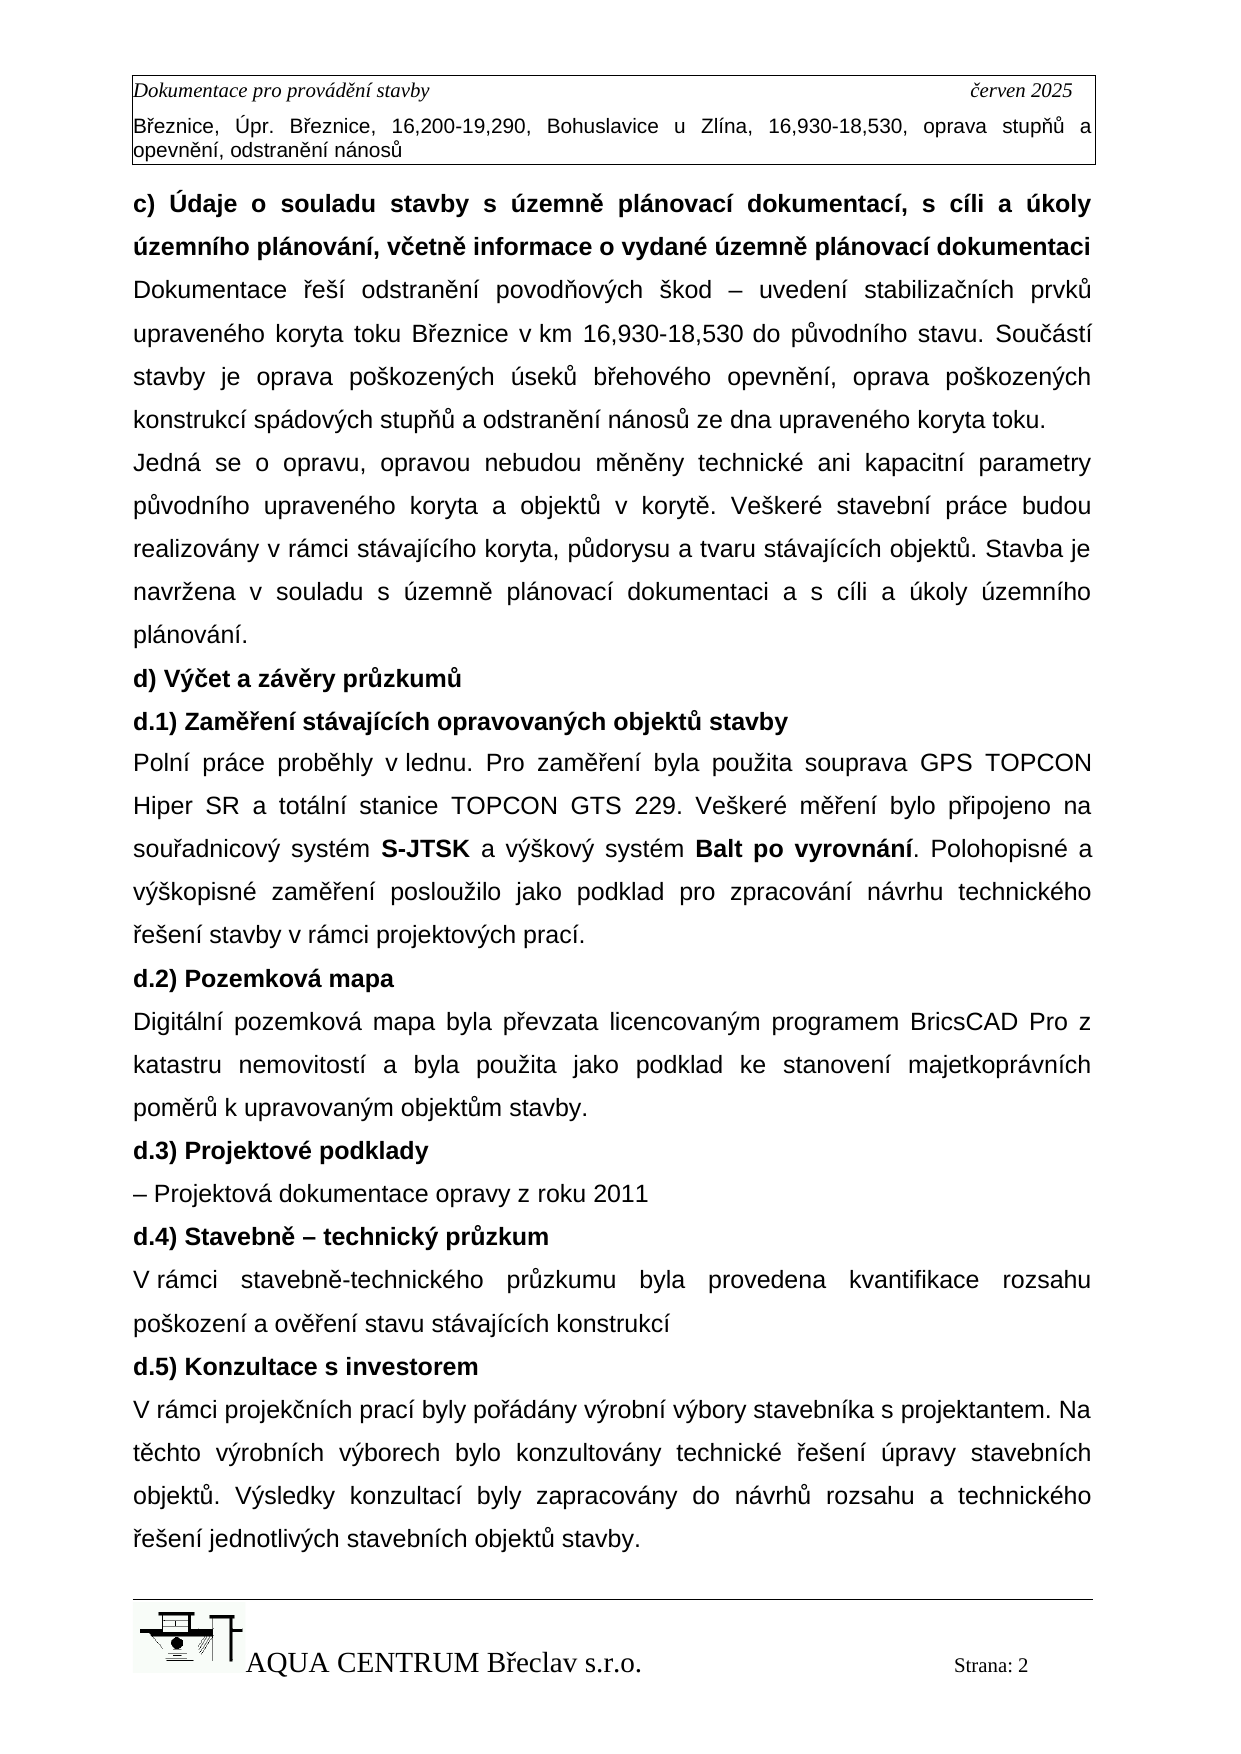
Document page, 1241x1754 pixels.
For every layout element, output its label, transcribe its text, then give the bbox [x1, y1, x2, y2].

text – Projektová dokumentace opravy z roku 2011 [133, 1179, 1093, 1208]
list d.2) Pozemková mapa [133, 964, 1093, 992]
text Jedná se o opravu, opravou nebudou měněny technické ani kapacitní parametry původního upraveného koryta a objektů v korytě. Veškeré stavební práce budou realizovány v rámci stávajícího koryta, půdorysu a tvaru stávajících objektů. Stavba je navržena v souladu s územně plánovací dokumentaci a s cíli a úkoly územního plánování. [133, 448, 1093, 649]
list Polní práce proběhly v lednu. Pro zaměření byla použita souprava GPS TOPCON Hiper SR a totální stanice TOPCON GTS 229. Veškeré měření bylo připojeno na souřadnicový systém S-JTSK a výškový systém Balt po vyrovnání. Polohopisné a výškopisné zaměření posloužilo jako podklad pro zpracování návrhu technického řešení stavby v rámci projektových prací. [133, 748, 1093, 949]
text d.4) Stavebně – technický průzkum [133, 1222, 1093, 1251]
text d) Výčet a závěry průzkumů [133, 664, 1093, 692]
list V rámci projekčních prací byly pořádány výrobní výbory stavebníka s projektantem. Na těchto výrobních výborech bylo konzultovány technické řešení úpravy stavebních objektů. Výsledky konzultací byly zapracovány do návrhů rozsahu a technického řešení jednotlivých stavebních objektů stavby. [133, 1395, 1093, 1553]
text d.3) Projektové podklady [133, 1136, 1093, 1165]
text V rámci stavebně-technického průzkumu byla provedena kvantifikace rozsahu poškození a ověření stavu stávajících konstrukcí [133, 1266, 1093, 1337]
list Dokumentace řeší odstranění povodňových škod – uvedení stabilizačních prvků upraveného koryta toku Březnice v km 16,930-18,530 do původního stavu. Součástí stavby je oprava poškozených úseků břehového opevnění, oprava poškozených konstrukcí spádových stupňů a odstranění nánosů ze dna upraveného koryta toku. [133, 276, 1093, 434]
picture [132, 1602, 246, 1673]
text d.5) Konzultace s investorem [133, 1352, 1093, 1381]
list d.1) Zaměření stávajících opravovaných objektů stavby [133, 707, 1093, 736]
text c) Údaje o souladu stavby s územně plánovací dokumentací, s cíli a úkoly územního plánování, včetně informace o vydané územně plánovací dokumentaci [133, 189, 1093, 261]
list Digitální pozemková mapa byla převzata licencovaným programem BricsCAD Pro z katastru nemovitostí a byla použita jako podklad ke stanovení majetkoprávních poměrů k upravovaným objektům stavby. [133, 1007, 1093, 1122]
